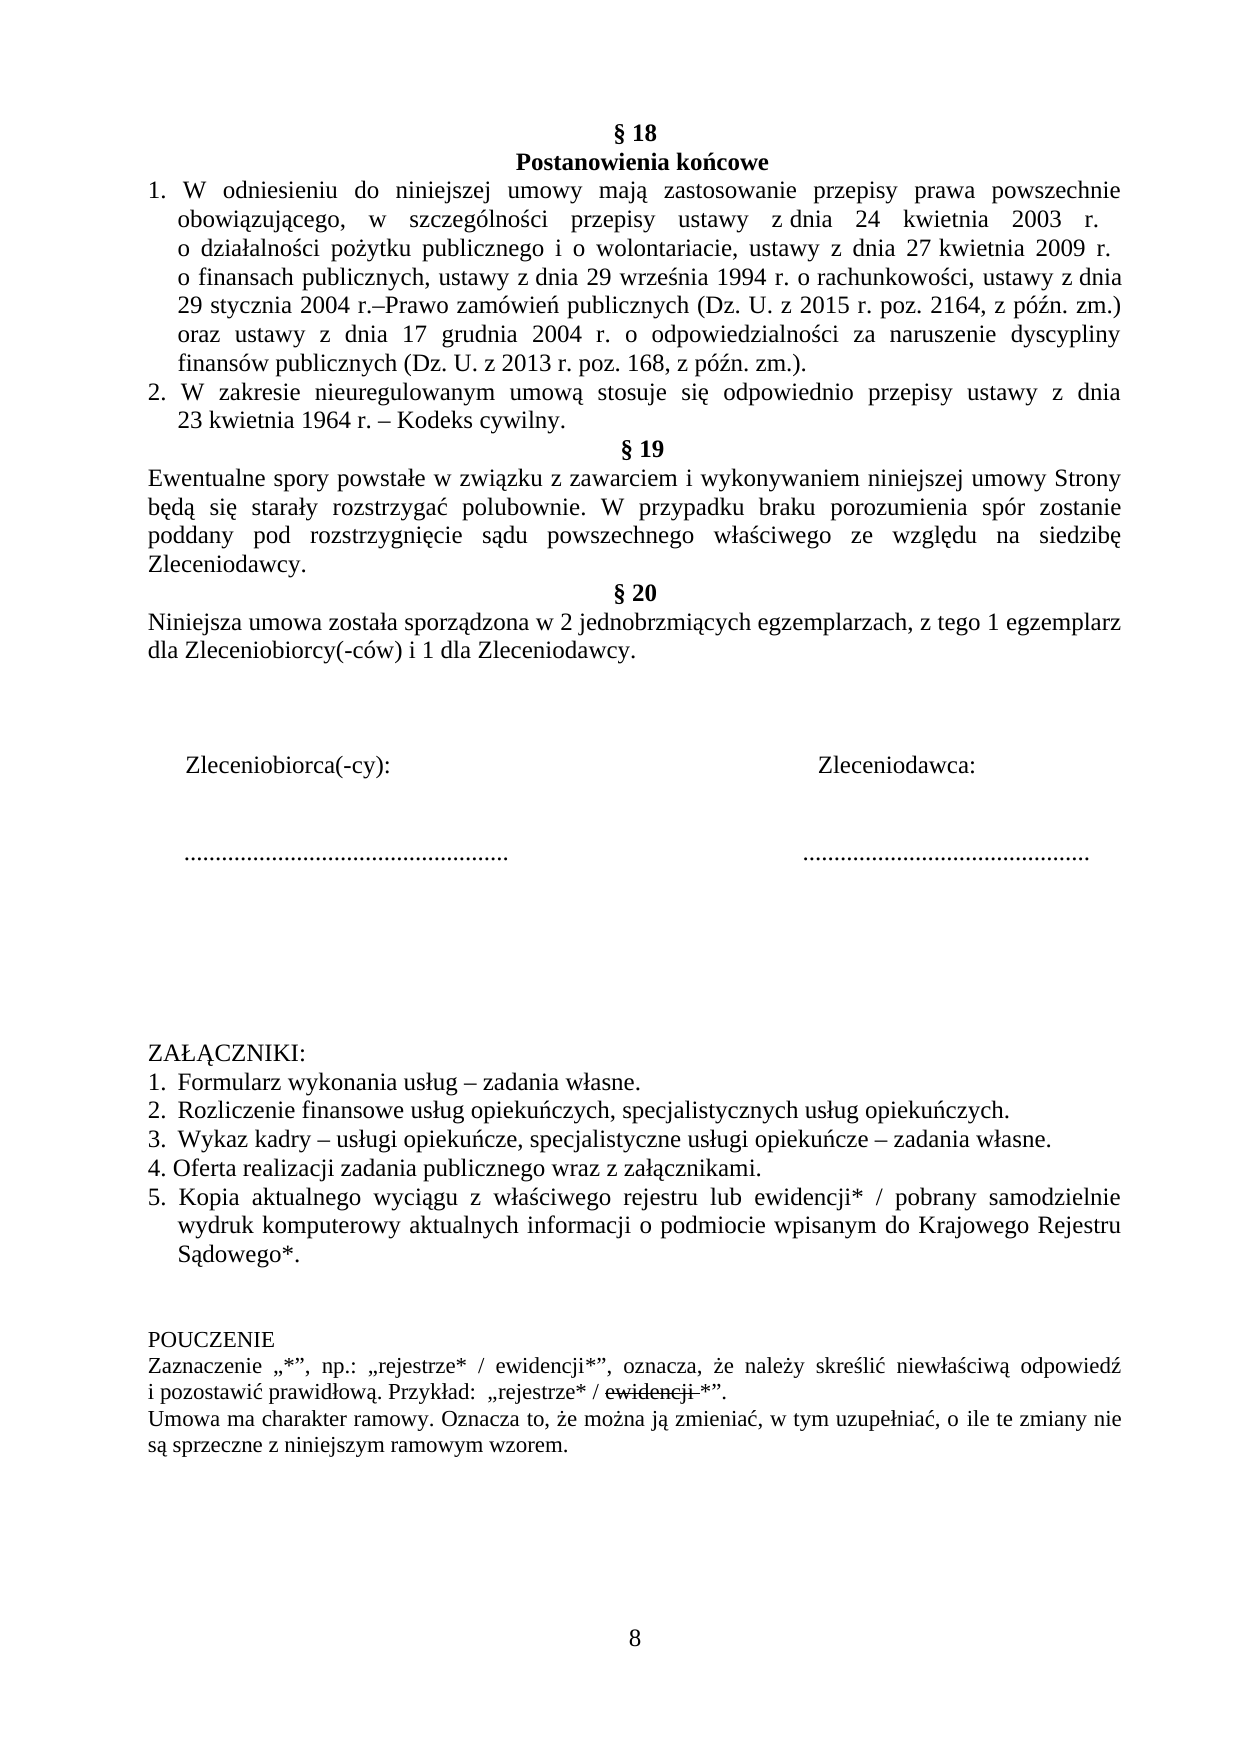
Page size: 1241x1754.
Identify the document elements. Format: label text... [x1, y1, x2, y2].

text 4. Oferta realizacji zadania publicznego wraz z załącznikami. [148, 1153, 1122, 1182]
text Zleceniobiorca(-cy): Zleceniodawca: [185, 751, 1122, 779]
text § 20 [148, 578, 1122, 607]
text 2. W zakresie nieuregulowanym umową stosuje się odpowiednio przepisy ustawy z dnia 23 kwietnia 1964 r. – Kodeks cywilny. [148, 377, 1122, 434]
text Postanowienia końcowe [162, 147, 1122, 176]
list Formularz wykonania usług – zadania własne. [148, 1067, 1122, 1096]
text Niniejsza umowa została sporządzona w 2 jednobrzmiących egzemplarzach, z tego 1 egzemplarz dla Zleceniobiorcy(-ców) i 1 dla Zleceniodawcy. [148, 607, 1122, 664]
text 1. W odniesieniu do niniejszej umowy mają zastosowanie przepisy prawa powszechnie obowiązującego, w szczególności przepisy ustawy z dnia 24 kwietnia 2003 r. o działalności pożytku publicznego i o wolontariacie, ustawy z dnia 27 kwietnia 2009 r. o finansach publicznych, ustawy z dnia 29 września 1994 r. o rachunkowości, ustawy z dnia 29 stycznia 2004 r.–Prawo zamówień publicznych (Dz. U. z 2015 r. poz. 2164, z późn. zm.) oraz ustawy z dnia 17 grudnia 2004 r. o odpowiedzialności za naruszenie dyscypliny finansów publicznych (Dz. U. z 2013 r. poz. 168, z późn. zm.). [148, 176, 1122, 377]
text § 18 [148, 118, 1122, 147]
text 5. Kopia aktualnego wyciągu z właściwego rejestru lub ewidencji* / pobrany samodzielnie wydruk komputerowy aktualnych informacji o podmiocie wpisanym do Krajowego Rejestru Sądowego*. [148, 1182, 1122, 1268]
list Wykaz kadry – usługi opiekuńcze, specjalistyczne usługi opiekuńcze – zadania własne. [148, 1124, 1122, 1153]
text § 19 [162, 434, 1122, 463]
text Umowa ma charakter ramowy. Oznacza to, że można ją zmieniać, w tym uzupełniać, o ile te zmiany nie są sprzeczne z niniejszym ramowym wzorem. [148, 1405, 1122, 1457]
text .................................................... .............................................. [177, 837, 1122, 866]
text ZAŁĄCZNIKI: [148, 1038, 1122, 1067]
text Zaznaczenie „*”, np.: „rejestrze* / ewidencji*”, oznacza, że należy skreślić niewłaściwą odpowiedź i pozostawić prawidłową. Przykład: „rejestrze* / ewidencji *”. [148, 1352, 1122, 1405]
text POUCZENIE [148, 1326, 1240, 1352]
text Ewentualne spory powstałe w związku z zawarciem i wykonywaniem niniejszej umowy Strony będą się starały rozstrzygać polubownie. W przypadku braku porozumienia spór zostanie poddany pod rozstrzygnięcie sądu powszechnego właściwego ze względu na siedzibę Zleceniodawcy. [148, 463, 1122, 578]
list Rozliczenie finansowe usług opiekuńczych, specjalistycznych usług opiekuńczych. [148, 1096, 1122, 1124]
